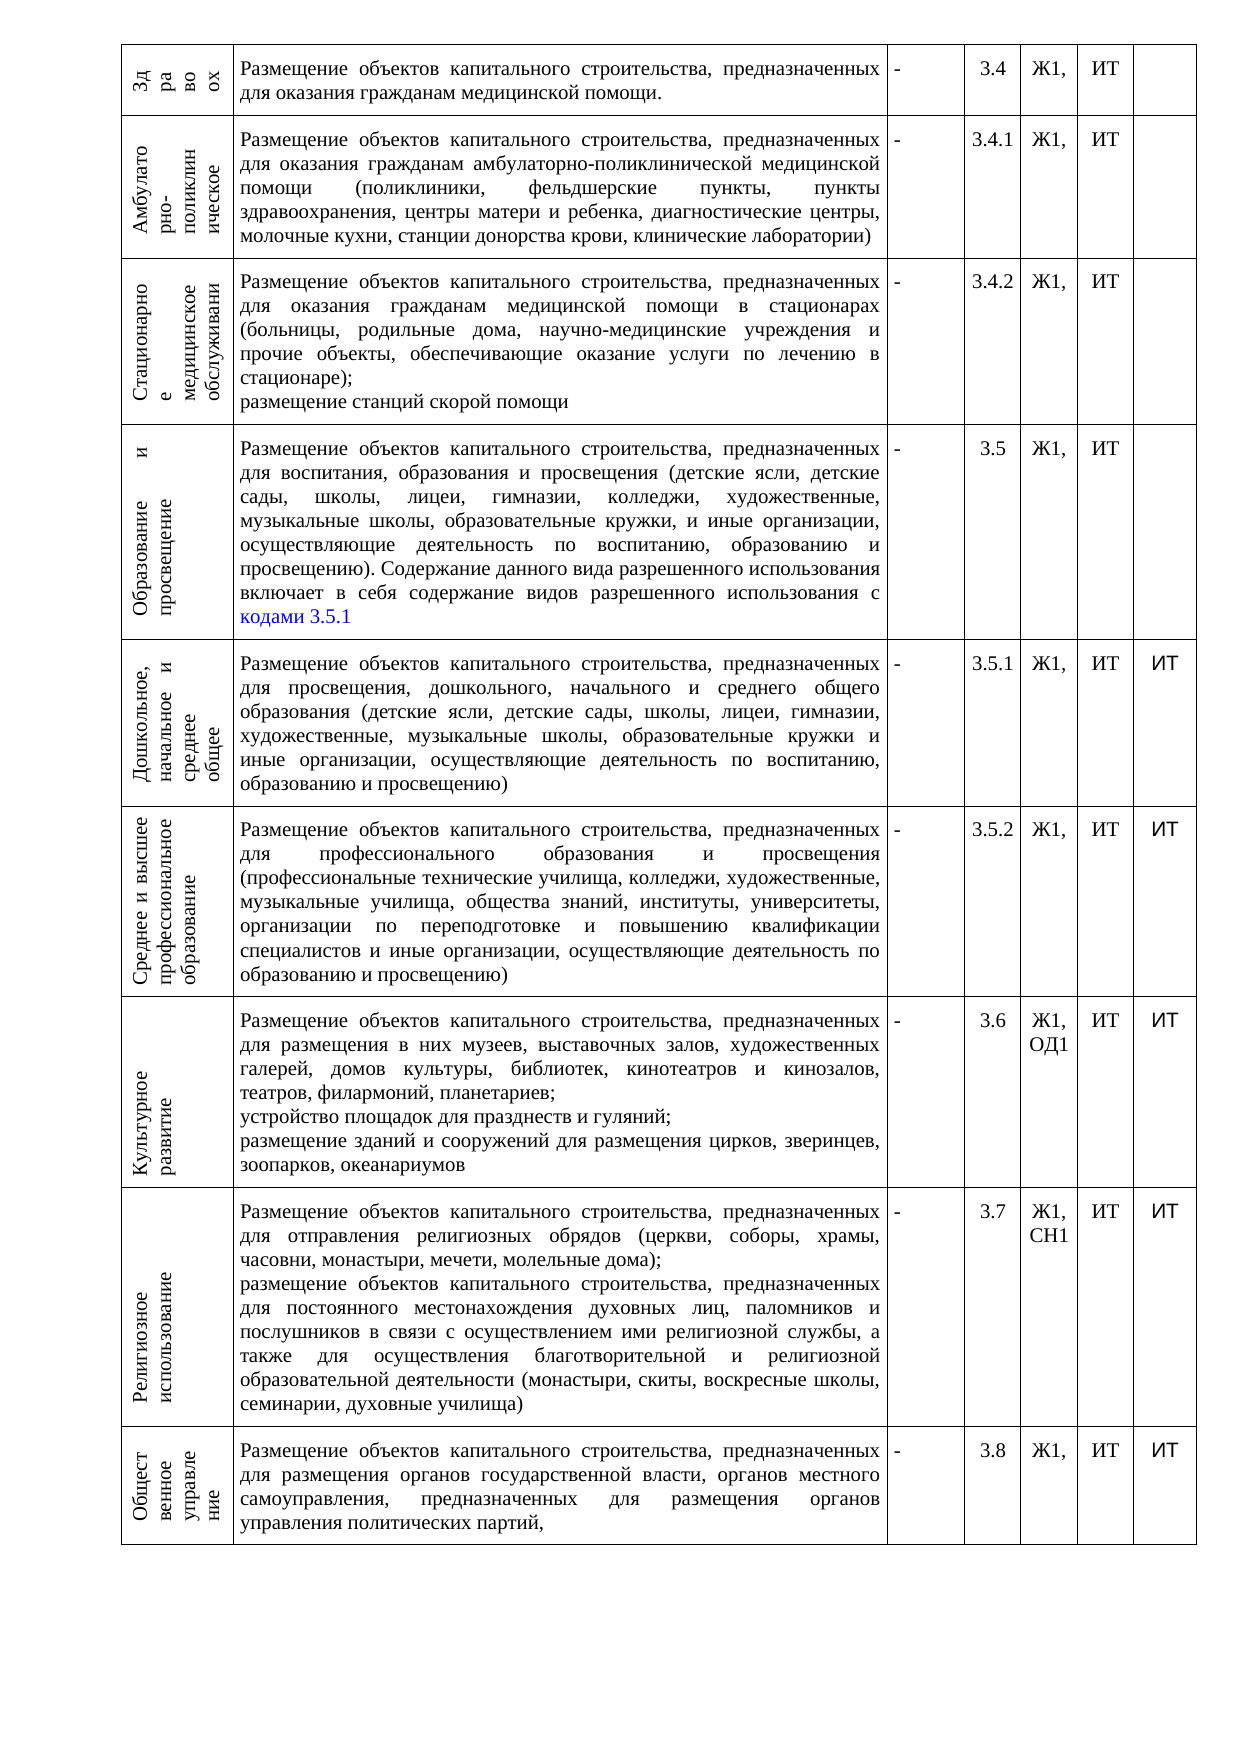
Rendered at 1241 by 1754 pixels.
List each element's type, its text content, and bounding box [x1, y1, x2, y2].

table_cell Стационарное медицинское обслуживание [122, 259, 233, 424]
table_cell Ж1, СН1 [1021, 1188, 1077, 1426]
table_cell [1134, 116, 1196, 257]
table_cell - [888, 1188, 964, 1426]
table_cell Ж1, [1021, 259, 1077, 424]
table_cell Размещение объектов капитального строительства, предназначенных для размещения органов государственной власти, органов местного самоуправления, предназначенных для размещения органов управления политических партий, [234, 1427, 887, 1544]
table_cell Размещение объектов капитального строительства, предназначенных для оказания гражданам медицинской помощи. [234, 45, 887, 115]
table_cell Ж1, ОД1 [1021, 997, 1077, 1187]
table_cell Дошкольное, начальное и среднее общее образование [122, 640, 233, 806]
table_cell Ж1, [1021, 425, 1077, 639]
table_cell ИТ [1078, 1188, 1133, 1426]
table_cell 3.5.2 [965, 807, 1020, 996]
table_cell Размещение объектов капитального строительства, предназначенных для оказания гражданам амбулаторно-поликлинической медицинской помощи (поликлиники, фельдшерские пункты, пункты здравоохранения, центры матери и ребенка, диагностические центры, молочные кухни, станции донорства крови, клинические лаборатории) [234, 116, 887, 257]
table_cell Ж1, [1021, 640, 1077, 806]
table_cell 3.4.1 [965, 116, 1020, 257]
table_cell - [888, 807, 964, 996]
table_cell ИТ [1078, 425, 1133, 639]
table_cell ИТ [1078, 116, 1133, 257]
table_cell Размещение объектов капитального строительства, предназначенных для размещения в них музеев, выставочных залов, художественных галерей, домов культуры, библиотек, кинотеатров и кинозалов, театров, филармоний, планетариев; устройство площадок для празднеств и гуляний; размещение зданий и сооружений для размещения цирков, зверинцев, зоопарков, океанариумов [234, 997, 887, 1187]
table_cell [1134, 425, 1196, 639]
table_cell Здравоохранение [122, 45, 233, 115]
table_cell Ж1, [1021, 45, 1077, 115]
table_cell - [888, 640, 964, 806]
table_cell Образование и просвещение [122, 425, 233, 639]
table_cell ИТ [1134, 640, 1196, 806]
table_cell ИТ [1134, 807, 1196, 996]
table_cell 3.4.2 [965, 259, 1020, 424]
table_cell - [888, 259, 964, 424]
table_cell 3.6 [965, 997, 1020, 1187]
table_cell ИТ [1134, 997, 1196, 1187]
table_cell ИТ [1078, 259, 1133, 424]
table_cell 3.8 [965, 1427, 1020, 1544]
table_cell Размещение объектов капитального строительства, предназначенных для профессионального образования и просвещения (профессиональные технические училища, колледжи, художественные, музыкальные училища, общества знаний, институты, университеты, организации по переподготовке и повышению квалификации специалистов и иные организации, осуществляющие деятельность по образованию и просвещению) [234, 807, 887, 996]
table_cell ИТ [1078, 640, 1133, 806]
table_cell ИТ [1134, 1188, 1196, 1426]
table_cell Религиозное использование [122, 1188, 233, 1426]
table_cell [1134, 259, 1196, 424]
table_cell ИТ [1078, 1427, 1133, 1544]
table_cell Размещение объектов капитального строительства, предназначенных для оказания гражданам медицинской помощи в стационарах (больницы, родильные дома, научно-медицинские учреждения и прочие объекты, обеспечивающие оказание услуги по лечению в стационаре); размещение станций скорой помощи [234, 259, 887, 424]
table_cell Общественное управление [122, 1427, 233, 1544]
table_cell Ж1, [1021, 1427, 1077, 1544]
table_cell Размещение объектов капитального строительства, предназначенных для просвещения, дошкольного, начального и среднего общего образования (детские ясли, детские сады, школы, лицеи, гимназии, художественные, музыкальные школы, образовательные кружки и иные организации, осуществляющие деятельность по воспитанию, образованию и просвещению) [234, 640, 887, 806]
table_cell ИТ [1078, 807, 1133, 996]
table_cell Среднее и высшее профессиональное образование [122, 807, 233, 996]
table_cell ИТ [1134, 1427, 1196, 1544]
table_cell [1134, 45, 1196, 115]
table_cell Ж1, [1021, 807, 1077, 996]
table_cell ИТ [1078, 997, 1133, 1187]
table_cell 3.7 [965, 1188, 1020, 1426]
table_cell Размещение объектов капитального строительства, предназначенных для воспитания, образования и просвещения (детские ясли, детские сады, школы, лицеи, гимназии, колледжи, художественные, музыкальные школы, образовательные кружки, и иные организации, осуществляющие деятельность по воспитанию, образованию и просвещению). Содержание данного вида разрешенного использования включает в себя содержание видов разрешенного использования с кодами 3.5.1 [234, 425, 887, 639]
table_cell 3.4 [965, 45, 1020, 115]
table_cell 3.5.1 [965, 640, 1020, 806]
table_cell ИТ [1078, 45, 1133, 115]
table_cell - [888, 1427, 964, 1544]
table_cell - [888, 997, 964, 1187]
table_cell - [888, 425, 964, 639]
table_cell - [888, 45, 964, 115]
table_cell 3.5 [965, 425, 1020, 639]
table_cell Ж1, [1021, 116, 1077, 257]
table_cell - [888, 116, 964, 257]
table_cell Размещение объектов капитального строительства, предназначенных для отправления религиозных обрядов (церкви, соборы, храмы, часовни, монастыри, мечети, молельные дома); размещение объектов капитального строительства, предназначенных для постоянного местонахождения духовных лиц, паломников и послушников в связи с осуществлением ими религиозной службы, а также для осуществления благотворительной и религиозной образовательной деятельности (монастыри, скиты, воскресные школы, семинарии, духовные училища) [234, 1188, 887, 1426]
table_cell Амбулаторно-поликлиническое обслуживание [122, 116, 233, 257]
table_cell Культурное развитие [122, 997, 233, 1187]
